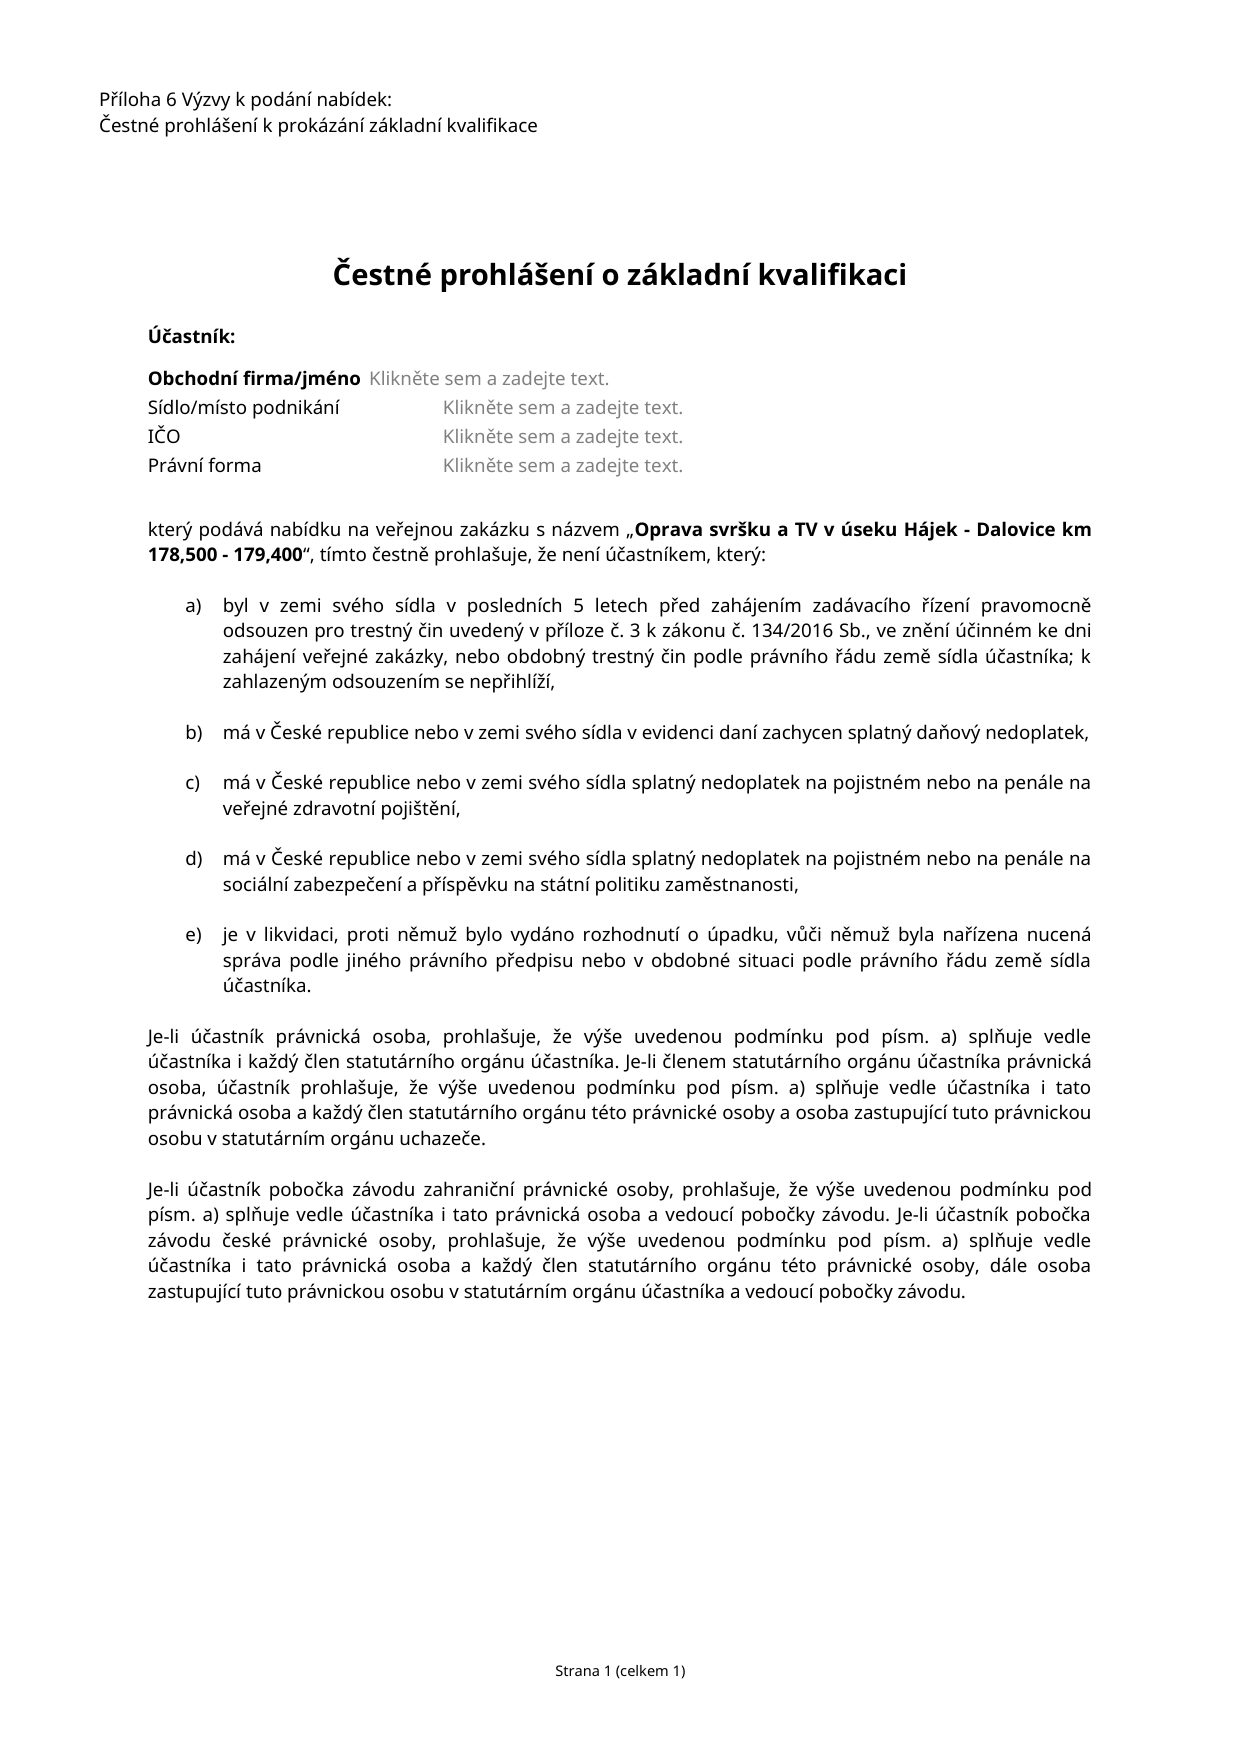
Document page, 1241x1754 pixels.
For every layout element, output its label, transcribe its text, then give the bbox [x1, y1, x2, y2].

list má v České republice nebo v zemi svého sídla v evidenci daní zachycen splatný daňový nedoplatek, [185, 719, 1093, 744]
text Je-li účastník právnická osoba, prohlašuje, že výše uvedenou podmínku pod písm. a) splňuje vedle účastníka i každý člen statutárního orgánu účastníka. Je-li členem statutárního orgánu účastníka právnická osoba, účastník prohlašuje, že výše uvedenou podmínku pod písm. a) splňuje vedle účastníka i tato právnická osoba a každý člen statutárního orgánu této právnické osoby a osoba zastupující tuto právnickou osobu v statutárním orgánu uchazeče. [148, 1023, 1093, 1151]
list má v České republice nebo v zemi svého sídla splatný nedoplatek na pojistném nebo na penále na veřejné zdravotní pojištění, [185, 769, 1093, 821]
list byl v zemi svého sídla v posledních 5 letech před zahájením zadávacího řízení pravomocně odsouzen pro trestný čin uvedený v příloze č. 3 k zákonu č. 134/2016 Sb., ve znění účinném ke dni zahájení veřejné zakázky, nebo obdobný trestný čin podle právního řádu země sídla účastníka; k zahlazeným odsouzením se nepřihlíží, [185, 592, 1093, 694]
list má v České republice nebo v zemi svého sídla splatný nedoplatek na pojistném nebo na penále na sociální zabezpečení a příspěvku na státní politiku zaměstnanosti, [185, 846, 1093, 897]
list je v likvidaci, proti němuž bylo vydáno rozhodnutí o úpadku, vůči němuž byla nařízena nucená správa podle jiného právního předpisu nebo v obdobné situaci podle právního řádu země sídla účastníka. [185, 922, 1093, 998]
text Sídlo/místo podnikání [148, 391, 1093, 420]
text Účastník: [148, 318, 1093, 349]
text Obchodní firma/jméno [148, 362, 1093, 391]
title Čestné prohlášení o základní kvalifikaci [148, 254, 1093, 293]
text Právní forma [148, 449, 1093, 478]
text Je-li účastník pobočka závodu zahraniční právnické osoby, prohlašuje, že výše uvedenou podmínku pod písm. a) splňuje vedle účastníka i tato právnická osoba a vedoucí pobočky závodu. Je-li účastník pobočka závodu české právnické osoby, prohlašuje, že výše uvedenou podmínku pod písm. a) splňuje vedle účastníka i tato právnická osoba a každý člen statutárního orgánu této právnické osoby, dále osoba zastupující tuto právnickou osobu v statutárním orgánu účastníka a vedoucí pobočky závodu. [148, 1176, 1093, 1304]
text který podává nabídku na veřejnou zakázku s názvem „Oprava svršku a TV v úseku Hájek - Dalovice km 178,500 - 179,400“, tímto čestně prohlašuje, že není účastníkem, který: [148, 516, 1093, 567]
text IČO [148, 420, 1093, 449]
